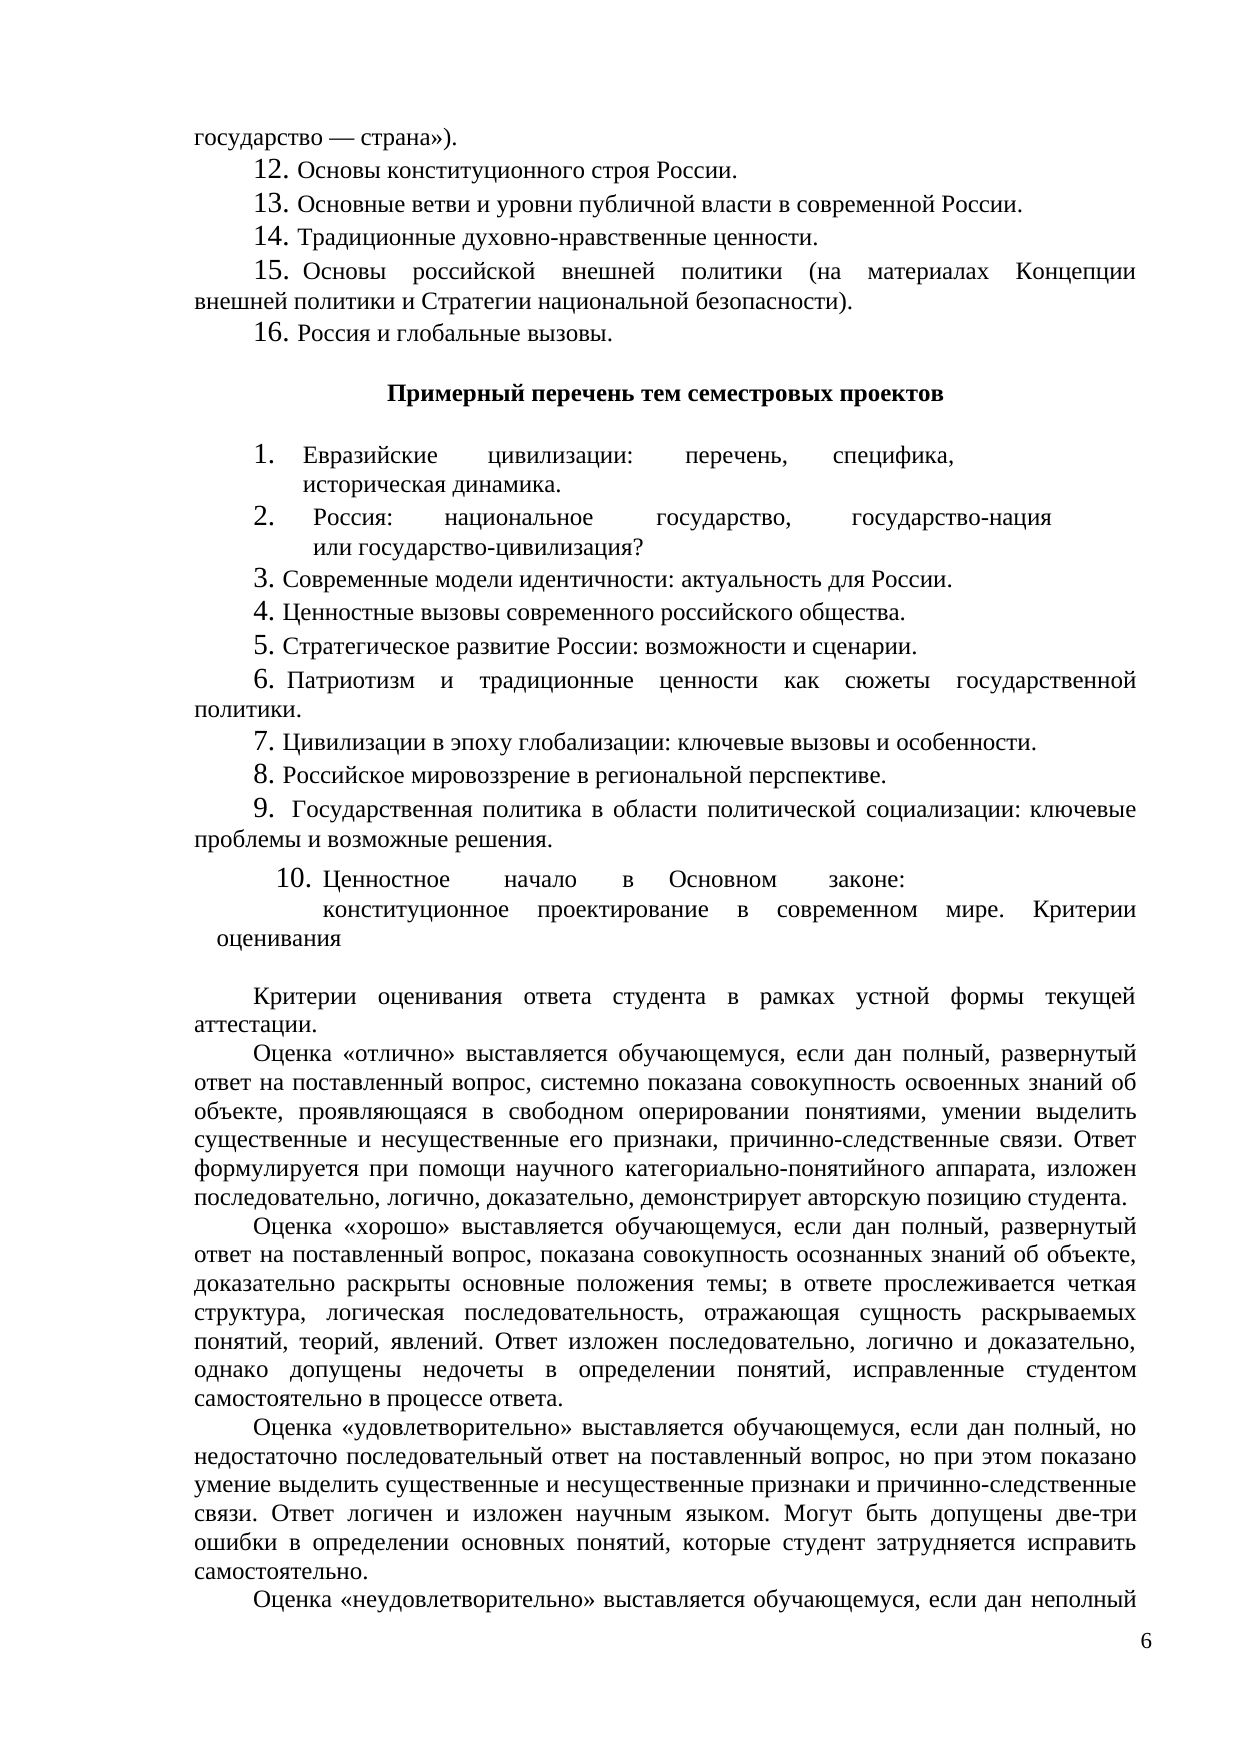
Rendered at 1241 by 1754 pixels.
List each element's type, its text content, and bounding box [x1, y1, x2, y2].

text государство — страна»). [194, 118, 1152, 152]
list Евразийские цивилизации: перечень, специфика, историческая динамика. [194, 436, 1137, 498]
list Основные ветви и уровни публичной власти в современной России. [253, 185, 1152, 219]
list Государственная политика в области политической социализации: ключевые проблемы и возможные решения. [194, 790, 1136, 853]
list Ценностное начало в Основном законе: конституционное проектирование в современном мире. Критерии оценивания [216, 860, 1137, 951]
list Основы конституционного строя России. [253, 152, 1152, 185]
list Современные модели идентичности: актуальность для России. [253, 560, 1152, 594]
text Оценка «хорошо» выставляется обучающемуся, если дан полный, развернутый ответ на поставленный вопрос, показана совокупность осознанных знаний об объекте, доказательно раскрыты основные положения темы; в ответе прослеживается четкая структура, логическая последовательность, отражающая сущность раскрываемых понятий, теорий, явлений. Ответ изложен последовательно, логично и доказательно, однако допущены недочеты в определении понятий, исправленные студентом самостоятельно в процессе ответа. [194, 1211, 1137, 1412]
list Основы российской внешней политики (на материалах Концепции внешней политики и Стратегии национальной безопасности). [194, 252, 1136, 315]
list Патриотизм и традиционные ценности как сюжеты государственной политики. [194, 661, 1137, 723]
list Цивилизации в эпоху глобализации: ключевые вызовы и особенности. [253, 723, 1152, 757]
list Россия и глобальные вызовы. [253, 315, 1152, 348]
list Традиционные духовно-нравственные ценности. [253, 219, 1152, 252]
list Ценностные вызовы современного российского общества. [253, 594, 1152, 627]
text Критерии оценивания ответа студента в рамках устной формы текущей аттестации. [194, 981, 1136, 1038]
subtitle Примерный перечень тем семестровых проектов [217, 378, 1113, 406]
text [194, 1584, 1137, 1613]
list Россия: национальное государство, государство-нация или государство-цивилизация? [194, 498, 1136, 560]
list Российское мировоззрение в региональной перспективе. [253, 757, 1152, 790]
list Стратегическое развитие России: возможности и сценарии. [253, 627, 1152, 661]
text Оценка «удовлетворительно» выставляется обучающемуся, если дан полный, но недостаточно последовательный ответ на поставленный вопрос, но при этом показано умение выделить существенные и несущественные признаки и причинно-следственные связи. Ответ логичен и изложен научным языком. Могут быть допущены две-три ошибки в определении основных понятий, которые студент затрудняется исправить самостоятельно. [194, 1412, 1137, 1584]
text Оценка «отлично» выставляется обучающемуся, если дан полный, развернутый ответ на поставленный вопрос, системно показана совокупность освоенных знаний об объекте, проявляющаяся в свободном оперировании понятиями, умении выделить существенные и несущественные его признаки, причинно-следственные связи. Ответ формулируется при помощи научного категориально-понятийного аппарата, изложен последовательно, логично, доказательно, демонстрирует авторскую позицию студента. [194, 1038, 1137, 1211]
